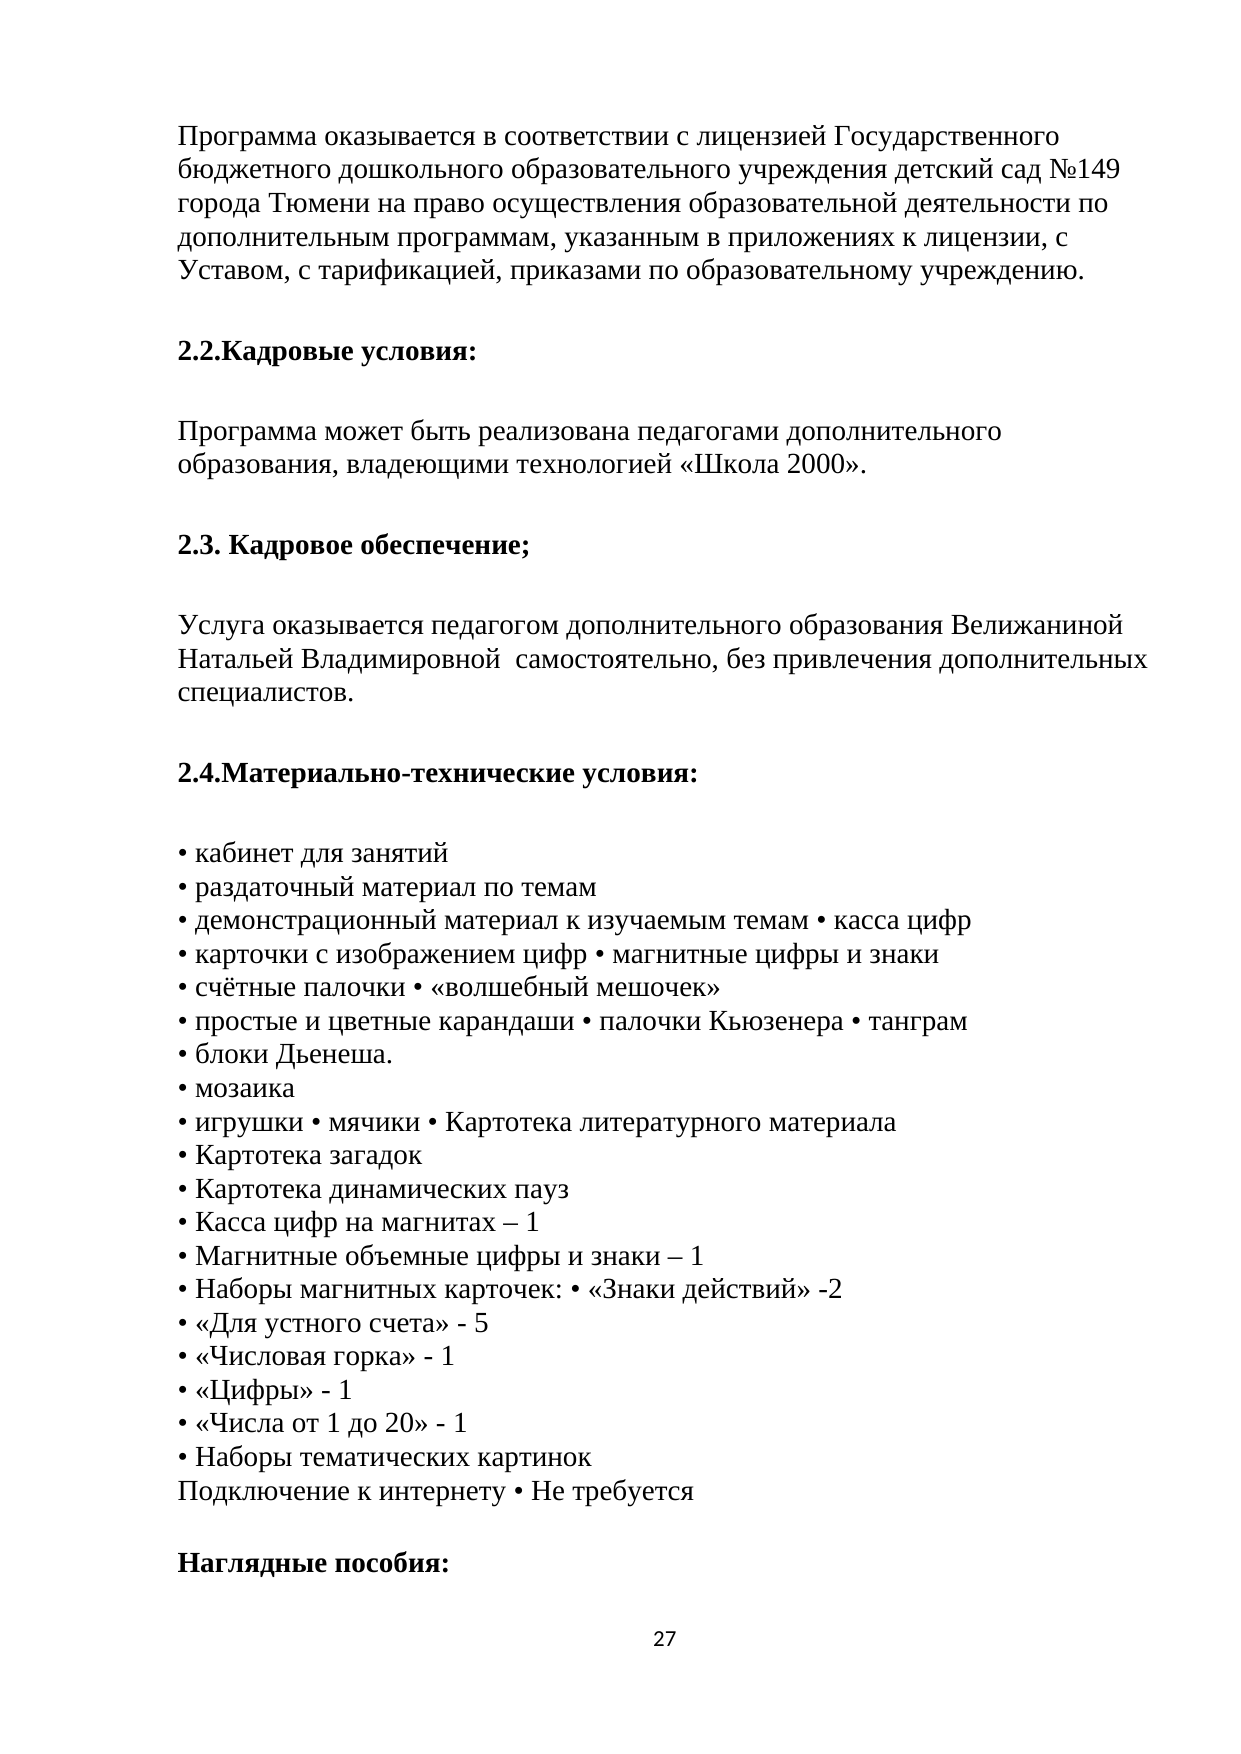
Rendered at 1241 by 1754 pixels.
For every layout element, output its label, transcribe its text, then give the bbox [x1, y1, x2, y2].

text 2.2.Кадровые условия: [177, 333, 1152, 366]
text Программа оказывается в соответствии с лицензией Государственного бюджетного дошкольного образовательного учреждения детский сад №149 города Тюмени на право осуществления образовательной деятельности по дополнительным программам, указанным в приложениях к лицензии, с Уставом, с тарификацией, приказами по образовательному учреждению. [177, 118, 1152, 286]
text • «Числовая горка» - 1 [177, 1338, 1152, 1372]
text Услуга оказывается педагогом дополнительного образования Велижаниной Натальей Владимировной самостоятельно, без привлечения дополнительных специалистов. [177, 607, 1152, 708]
text • игрушки • мячики • Картотека литературного материала [177, 1104, 1152, 1137]
text Подключение к интернету • Не требуется [177, 1473, 1152, 1506]
text • «Числа от 1 до 20» - 1 [177, 1406, 1152, 1439]
text • простые и цветные карандаши • палочки Кьюзенера • танграм [177, 1003, 1152, 1037]
text 2.3. Кадровое обеспечение; [177, 527, 1152, 561]
text • «Цифры» - 1 [177, 1372, 1152, 1406]
text • Наборы магнитных карточек: • «Знаки действий» -2 [177, 1271, 1152, 1305]
text • Наборы тематических картинок [177, 1439, 1152, 1473]
text • Касса цифр на магнитах – 1 [177, 1204, 1152, 1238]
text • Магнитные объемные цифры и знаки – 1 [177, 1238, 1152, 1271]
text • карточки с изображением цифр • магнитные цифры и знаки [177, 936, 1152, 969]
text • демонстрационный материал к изучаемым темам • касса цифр [177, 902, 1152, 936]
text Наглядные пособия: [177, 1545, 1152, 1579]
text • Картотека динамических пауз [177, 1171, 1152, 1204]
text • мозаика [177, 1070, 1152, 1104]
text 2.4.Материально-технические условия: [177, 755, 1152, 788]
text Программа может быть реализована педагогами дополнительного образования, владеющими технологией «Школа 2000». [177, 413, 1152, 480]
text • блоки Дьенеша. [177, 1037, 1152, 1070]
text • раздаточный материал по темам [177, 869, 1152, 902]
text • счётные палочки • «волшебный мешочек» [177, 969, 1152, 1003]
text • кабинет для занятий [177, 835, 1152, 869]
text • «Для устного счета» - 5 [177, 1305, 1152, 1338]
text • Картотека загадок [177, 1137, 1152, 1171]
